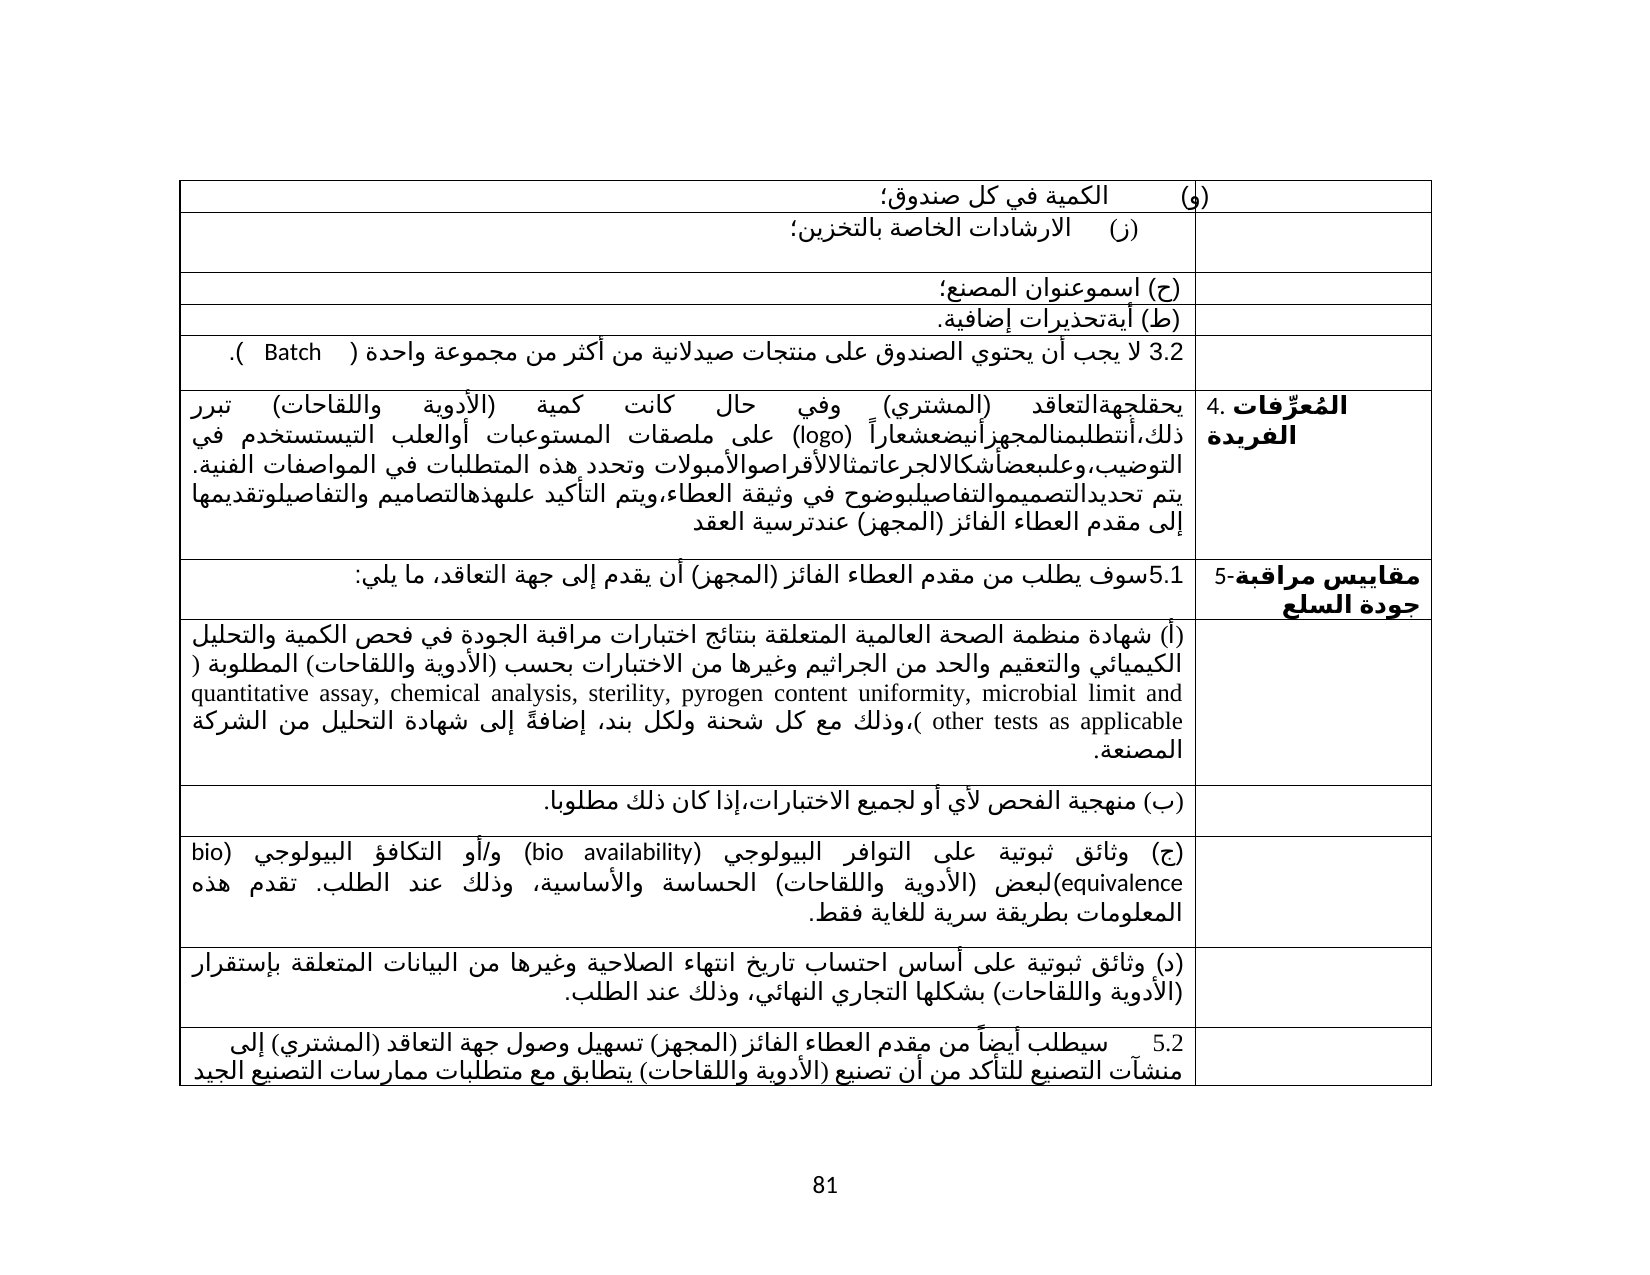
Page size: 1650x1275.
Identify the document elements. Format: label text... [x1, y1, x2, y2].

table_cell 4.المُعرِّفات الفريدة [1196, 391, 1431, 559]
table_cell (د) وثائق ثبوتية على أساس احتساب تاريخ انتهاء الصلاحية وغيرها من البيانات المتعلقة بإستقرار (الأدوية واللقاحات) بشكلها التجاري النهائي، وذلك عند الطلب. [181, 948, 1195, 1027]
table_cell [181, 1028, 1195, 1085]
table_cell (أ) شهادة منظمة الصحة العالمية المتعلقة بنتائج اختبارات مراقبة الجودة في فحص الكمية والتحليل الكيميائي والتعقيم والحد من الجراثيم وغيرها من الاختبارات بحسب (الأدوية واللقاحات) المطلوبة (quantitative assay, chemical analysis, sterility, pyrogen content uniformity, microbial limit and other tests as applicable )،وذلك مع كل شحنة ولكل بند، إضافةً إلى شهادة التحليل من الشركة المصنعة. [181, 620, 1195, 785]
table_cell [1196, 336, 1431, 389]
table_cell 3.2 لا يجب أن يحتوي الصندوق على منتجات صيدلانية من أكثر من مجموعة واحدة ( Batch ). [181, 336, 1195, 389]
table_cell [1196, 213, 1431, 272]
table_cell الارشادات الخاصة بالتخزين؛ [181, 213, 1195, 272]
table_cell [1196, 620, 1431, 785]
table_cell 5.1سوف يطلب من مقدم العطاء الفائز (المجهز) أن يقدم إلى جهة التعاقد، ما يلي: [181, 560, 1195, 619]
table_cell [1196, 948, 1431, 1027]
table_cell [1196, 273, 1431, 303]
table_cell [1196, 181, 1431, 212]
table_cell يحقلجهةالتعاقد (المشتري) وفي حال كانت كمية (الأدوية واللقاحات) تبرر ذلك،أنتطلبمنالمجهزأنيضعشعاراً (logo) على ملصقات المستوعبات أوالعلب التيستستخدم في التوضيب،وعلىبعضأشكالالجرعاتمثالالأقراصوالأمبولات وتحدد هذه المتطلبات في المواصفات الفنية. يتم تحديدالتصميموالتفاصيلبوضوح في وثيقة العطاء،ويتم التأكيد علىهذهالتصاميم والتفاصيلوتقديمها إلى مقدم العطاء الفائز (المجهز) عندترسية العقد [181, 391, 1195, 559]
table_cell [1196, 786, 1431, 836]
table_cell [1196, 305, 1431, 335]
table_cell [1196, 1028, 1431, 1085]
table_cell (ب) منهجية الفحص لأي أو لجميع الاختبارات،إذا كان ذلك مطلوبا. [181, 786, 1195, 836]
table_cell (ح) اسموعنوان المصنع؛ [181, 273, 1195, 303]
table_cell [1196, 837, 1431, 947]
table_cell (ط) أيةتحذيرات إضافية. [181, 305, 1195, 335]
table_cell (ج) وثائق ثبوتية على التوافر البيولوجي (bio availability) و/أو التكافؤ البيولوجي (bio equivalence)لبعض (الأدوية واللقاحات) الحساسة والأساسية، وذلك عند الطلب. تقدم هذه المعلومات بطريقة سرية للغاية فقط. [181, 837, 1195, 947]
table_cell الكمية في كل صندوق؛ [181, 181, 1195, 212]
table_cell 5-مقاييس مراقبة جودة السلع [1196, 560, 1431, 619]
